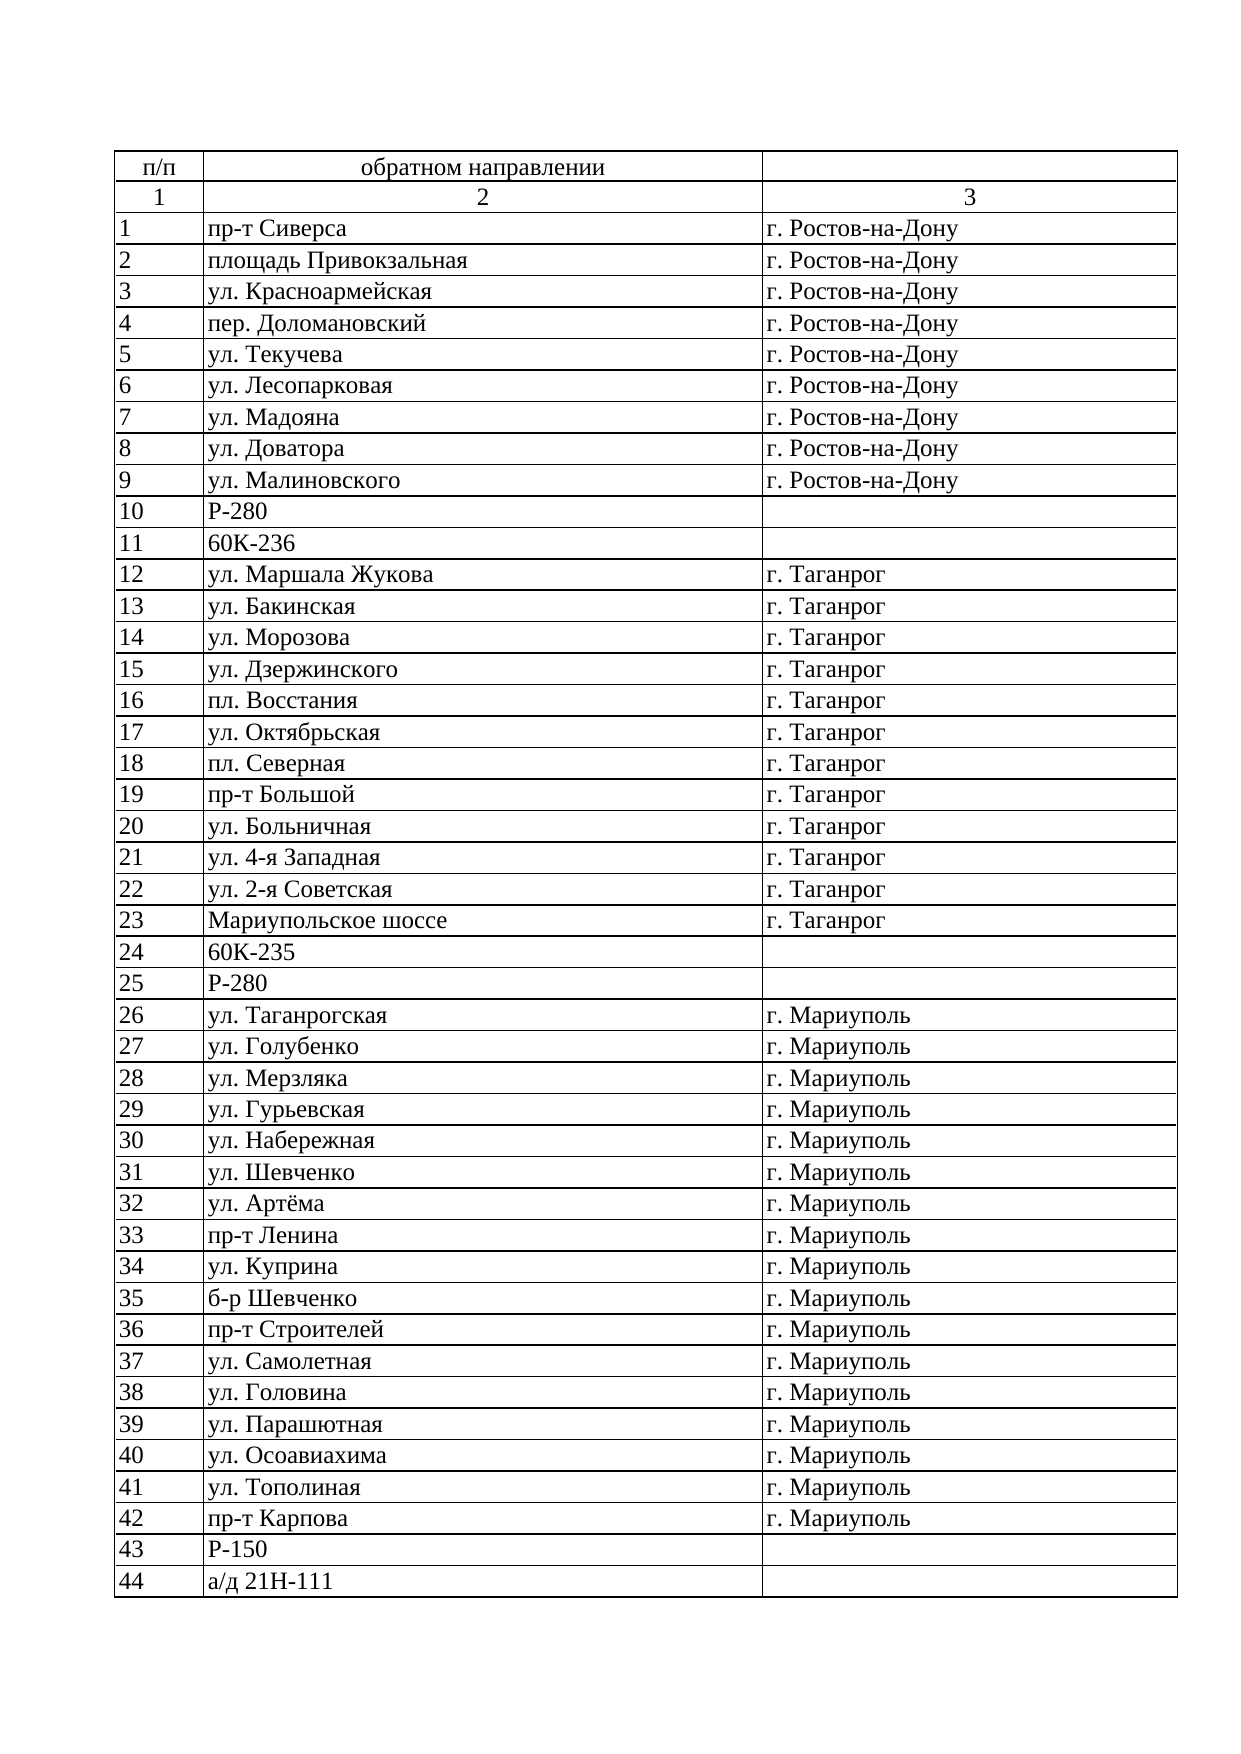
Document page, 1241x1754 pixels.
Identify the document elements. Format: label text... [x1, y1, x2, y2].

table_cell 16 [115, 685, 203, 715]
table_cell Р-280 [204, 497, 762, 526]
table_cell г. Мариуполь [763, 1470, 1177, 1502]
table_cell г. Ростов-на-Дону [763, 369, 1177, 401]
table_cell площадь Привокзальная [204, 245, 762, 275]
table_cell 33 [115, 1220, 203, 1250]
table_cell 18 [115, 748, 203, 778]
table_cell ул. Лесопарковая [204, 371, 762, 401]
table_cell 1 [115, 213, 203, 243]
table_cell ул. Октябрьская [204, 717, 762, 747]
table_cell 37 [115, 1345, 203, 1376]
table_cell пл. Северная [204, 748, 762, 778]
table_cell г. Мариуполь [763, 998, 1177, 1030]
table_cell ул. Гурьевская [204, 1094, 762, 1124]
table_cell пер. Доломановский [204, 308, 762, 338]
table_cell г. Мариуполь [763, 1313, 1177, 1344]
table_cell 19 [115, 779, 203, 809]
table_cell [763, 495, 1177, 526]
table_cell г. Мариуполь [763, 1502, 1177, 1533]
table_cell г. Таганрог [763, 904, 1177, 935]
table_cell 2 [204, 182, 762, 212]
table_cell 41 [115, 1471, 203, 1502]
table_cell 31 [115, 1157, 203, 1187]
table_cell ул. Парашютная [204, 1409, 762, 1439]
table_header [763, 152, 1177, 180]
table_cell 7 [115, 402, 203, 432]
table_cell пр-т Сиверса [204, 213, 762, 243]
table_cell 11 [115, 528, 203, 558]
table_cell ул. Красноармейская [204, 276, 762, 306]
table_cell 3 [115, 276, 203, 306]
table_cell 17 [115, 716, 203, 747]
table_cell пл. Восстания [204, 685, 762, 715]
table_cell 9 [115, 465, 203, 495]
table_cell 35 [115, 1283, 203, 1313]
table_cell г. Мариуполь [763, 1344, 1177, 1376]
table_cell а/д 21Н-111 [204, 1566, 762, 1596]
table_cell ул. Шевченко [204, 1157, 762, 1187]
table_cell ул. Куприна [204, 1252, 762, 1281]
table_cell 23 [115, 905, 203, 935]
table_cell 32 [115, 1188, 203, 1218]
table_cell ул. Морозова [204, 622, 762, 652]
table_cell г. Ростов-на-Дону [763, 243, 1177, 275]
table_cell г. Таганрог [763, 747, 1177, 778]
table_cell 14 [115, 622, 203, 652]
table_cell г. Таганрог [763, 841, 1177, 872]
table_cell г. Мариуполь [763, 1156, 1177, 1187]
table_cell г. Таганрог [763, 715, 1177, 747]
table_cell 27 [115, 1031, 203, 1061]
table_cell ул. Бакинская [204, 591, 762, 621]
table_cell ул. Текучева [204, 339, 762, 369]
table_cell 15 [115, 653, 203, 684]
table_cell г. Мариуполь [763, 1439, 1177, 1470]
table_cell 8 [115, 433, 203, 463]
table_cell ул. Больничная [204, 811, 762, 841]
table_cell ул. Мерзляка [204, 1063, 762, 1093]
table_cell г. Таганрог [763, 873, 1177, 904]
table_cell 4 [115, 307, 203, 338]
table_cell 13 [115, 590, 203, 621]
table_cell ул. Маршала Жукова [204, 560, 762, 589]
table_cell г. Ростов-на-Дону [763, 275, 1177, 306]
table_cell 20 [115, 811, 203, 841]
table_cell г. Ростов-на-Дону [763, 432, 1177, 463]
table_cell г. Мариуполь [763, 1124, 1177, 1156]
table_cell 2 [115, 244, 203, 275]
table_cell пр-т Карпова [204, 1503, 762, 1533]
table_cell 36 [115, 1314, 203, 1344]
table_cell 24 [115, 936, 203, 967]
table_cell г. Мариуполь [763, 1030, 1177, 1061]
table_cell г. Таганрог [763, 652, 1177, 684]
table_cell г. Таганрог [763, 589, 1177, 621]
table_cell г. Мариуполь [763, 1093, 1177, 1124]
table_cell ул. Доватора [204, 434, 762, 463]
table_cell Р-280 [204, 968, 762, 998]
table_cell пр-т Строителей [204, 1315, 762, 1344]
table_cell 40 [115, 1440, 203, 1470]
table_cell 12 [115, 559, 203, 589]
table_cell г. Ростов-на-Дону [763, 464, 1177, 495]
table_cell 30 [115, 1125, 203, 1156]
table_cell 1 [115, 181, 203, 212]
table_cell 29 [115, 1094, 203, 1124]
table_cell г. Таганрог [763, 558, 1177, 589]
table_cell [763, 526, 1177, 558]
table_cell 25 [115, 968, 203, 998]
table_cell [763, 967, 1177, 998]
table_cell 10 [115, 496, 203, 526]
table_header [204, 152, 762, 180]
table_cell пр-т Большой [204, 780, 762, 809]
table_cell г. Мариуполь [763, 1219, 1177, 1250]
table_cell ул. Дзержинского [204, 654, 762, 684]
table_cell 38 [115, 1377, 203, 1407]
table_cell г. Ростов-на-Дону [763, 401, 1177, 432]
table_cell ул. Головина [204, 1377, 762, 1407]
table_cell Мариупольское шоссе [204, 906, 762, 935]
table_cell г. Мариуполь [763, 1250, 1177, 1281]
table_cell г. Мариуполь [763, 1187, 1177, 1218]
table_cell 60К-236 [204, 528, 762, 558]
table_cell 60К-235 [204, 937, 762, 967]
table_cell г. Ростов-на-Дону [763, 338, 1177, 369]
table_cell 44 [115, 1566, 203, 1596]
table_cell 42 [115, 1503, 203, 1533]
table_cell ул. Мадояна [204, 402, 762, 432]
table_cell г. Мариуполь [763, 1376, 1177, 1407]
table_cell г. Таганрог [763, 684, 1177, 715]
table_cell г. Ростов-на-Дону [763, 306, 1177, 338]
table_cell ул. Голубенко [204, 1031, 762, 1061]
table_cell 26 [115, 999, 203, 1030]
table_cell 6 [115, 370, 203, 401]
table_cell [763, 1565, 1177, 1596]
table_cell ул. Таганрогская [204, 1000, 762, 1030]
table_cell [763, 1533, 1177, 1564]
table_cell ул. Набережная [204, 1126, 762, 1156]
table_cell г. Ростов-на-Дону [763, 212, 1177, 243]
table_cell ул. Осоавиахима [204, 1440, 762, 1470]
table_cell ул. Тополиная [204, 1472, 762, 1502]
table_cell [763, 935, 1177, 967]
table_cell 43 [115, 1534, 203, 1564]
table_cell 22 [115, 874, 203, 904]
table_cell 3 [763, 180, 1177, 212]
table_cell г. Мариуполь [763, 1281, 1177, 1313]
table_header N п/п [115, 152, 203, 180]
table_cell ул. Самолетная [204, 1346, 762, 1376]
table_cell 5 [115, 339, 203, 369]
table_cell г. Таганрог [763, 621, 1177, 652]
table_cell г. Таганрог [763, 778, 1177, 809]
table_cell Р-150 [204, 1535, 762, 1564]
table_cell г. Мариуполь [763, 1061, 1177, 1093]
table_cell г. Мариуполь [763, 1407, 1177, 1439]
table_cell 28 [115, 1062, 203, 1093]
table_cell ул. Артёма [204, 1189, 762, 1218]
table_cell 34 [115, 1251, 203, 1281]
table_cell 39 [115, 1408, 203, 1439]
table_cell ул. 4-я Западная [204, 843, 762, 872]
table_cell г. Таганрог [763, 810, 1177, 841]
table_cell 21 [115, 842, 203, 872]
table_cell ул. 2-я Советская [204, 874, 762, 904]
table_cell ул. Малиновского [204, 465, 762, 495]
table_cell б-р Шевченко [204, 1283, 762, 1313]
table_cell пр-т Ленина [204, 1220, 762, 1250]
